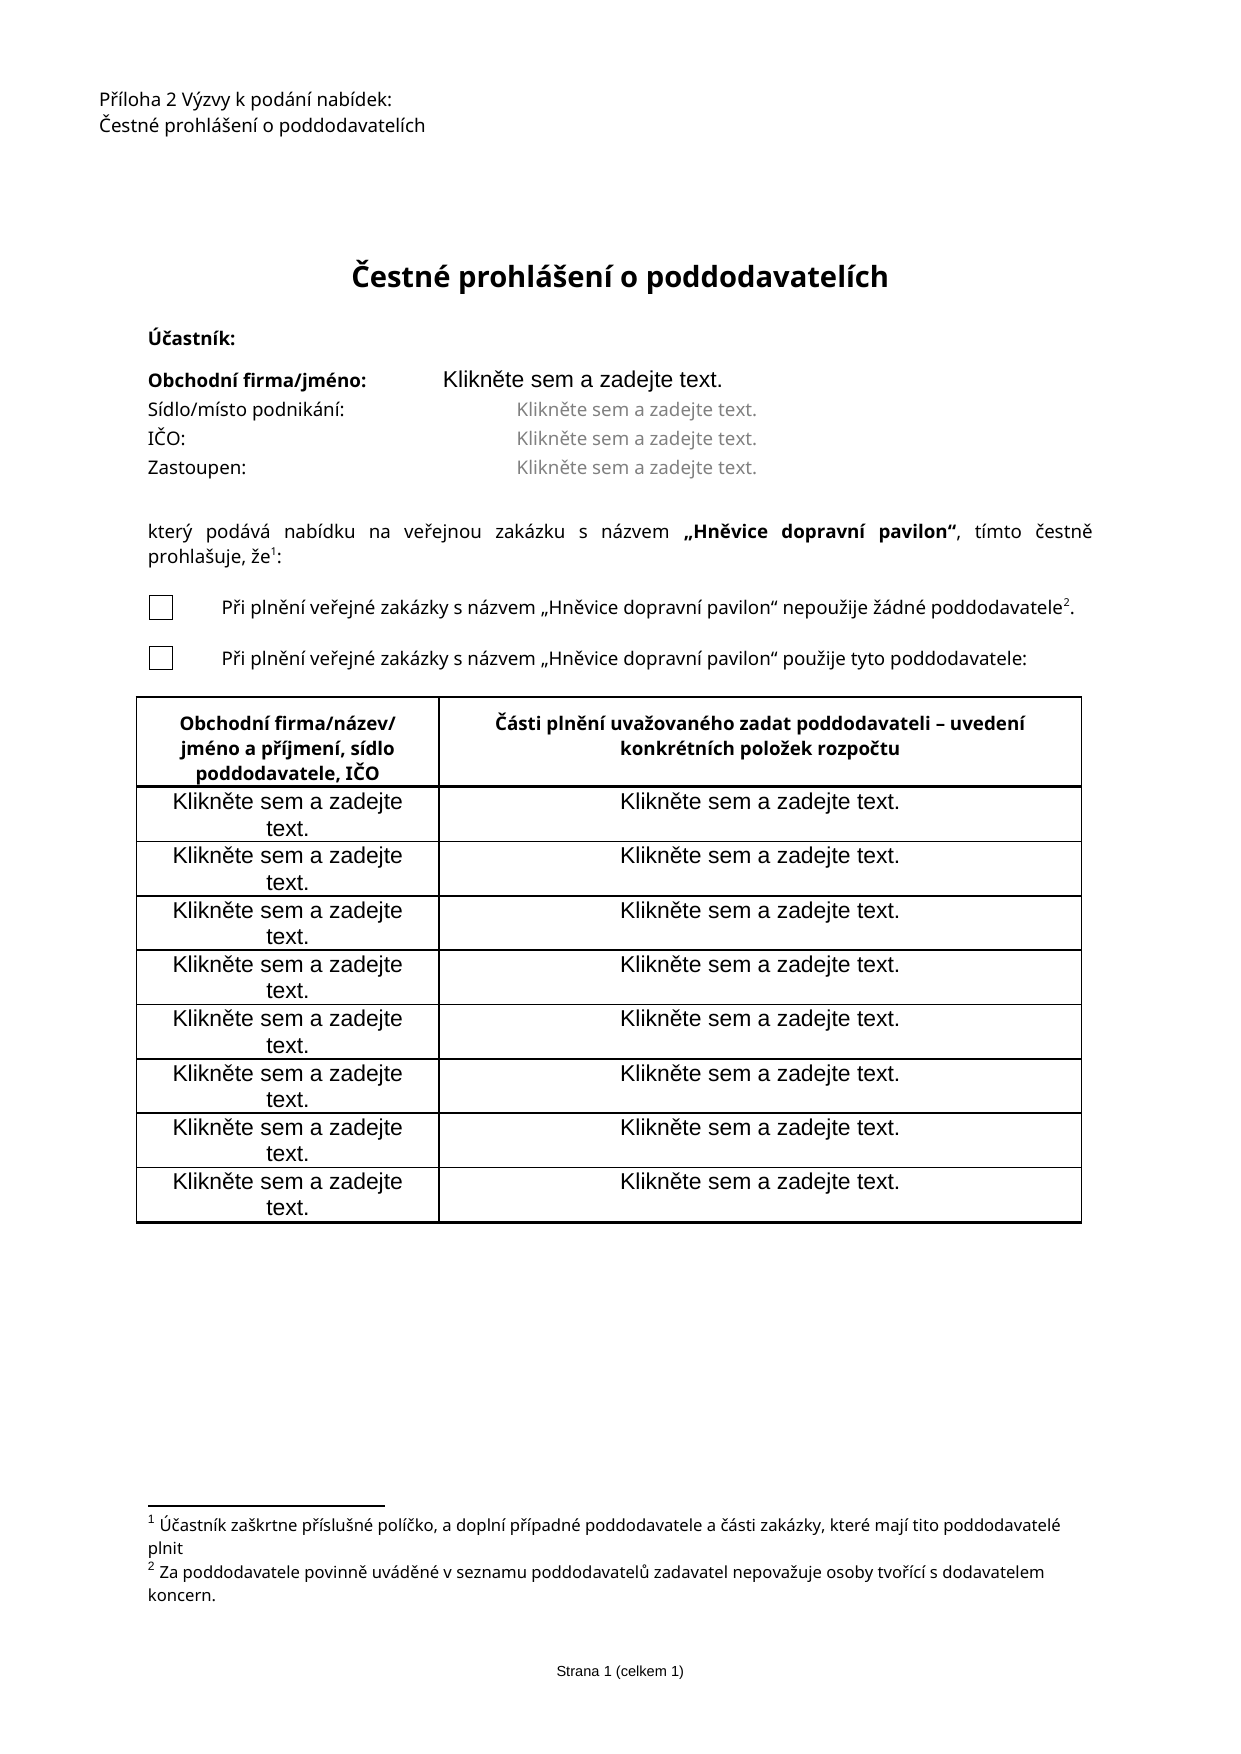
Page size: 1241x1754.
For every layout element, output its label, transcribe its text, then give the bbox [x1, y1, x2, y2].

title Čestné prohlášení o poddodavatelích [148, 256, 1093, 296]
table_header Části plnění uvažovaného zadat poddodavateli – uvedení konkrétních položek rozpočtu [440, 698, 1081, 785]
text Obchodní firma/jméno: [148, 364, 1093, 393]
text Zastoupen: [148, 451, 1093, 480]
text Účastník: [148, 321, 1093, 352]
table_header Obchodní firma/název/ jméno a příjmení, sídlo poddodavatele, IČO [137, 698, 438, 785]
text IČO: [148, 422, 1093, 451]
text který podává nabídku na veřejnou zakázku s názvem „Hněvice dopravní pavilon“, tímto čestně prohlašuje, že: [148, 518, 1093, 569]
text Při plnění veřejné zakázky s názvem „Hněvice dopravní pavilon“ použije tyto poddodavatele: [148, 645, 1093, 670]
text Při plnění veřejné zakázky s názvem „Hněvice dopravní pavilon“ nepoužije žádné poddodavatele. [148, 594, 1093, 620]
text Sídlo/místo podnikání: [148, 393, 1093, 422]
